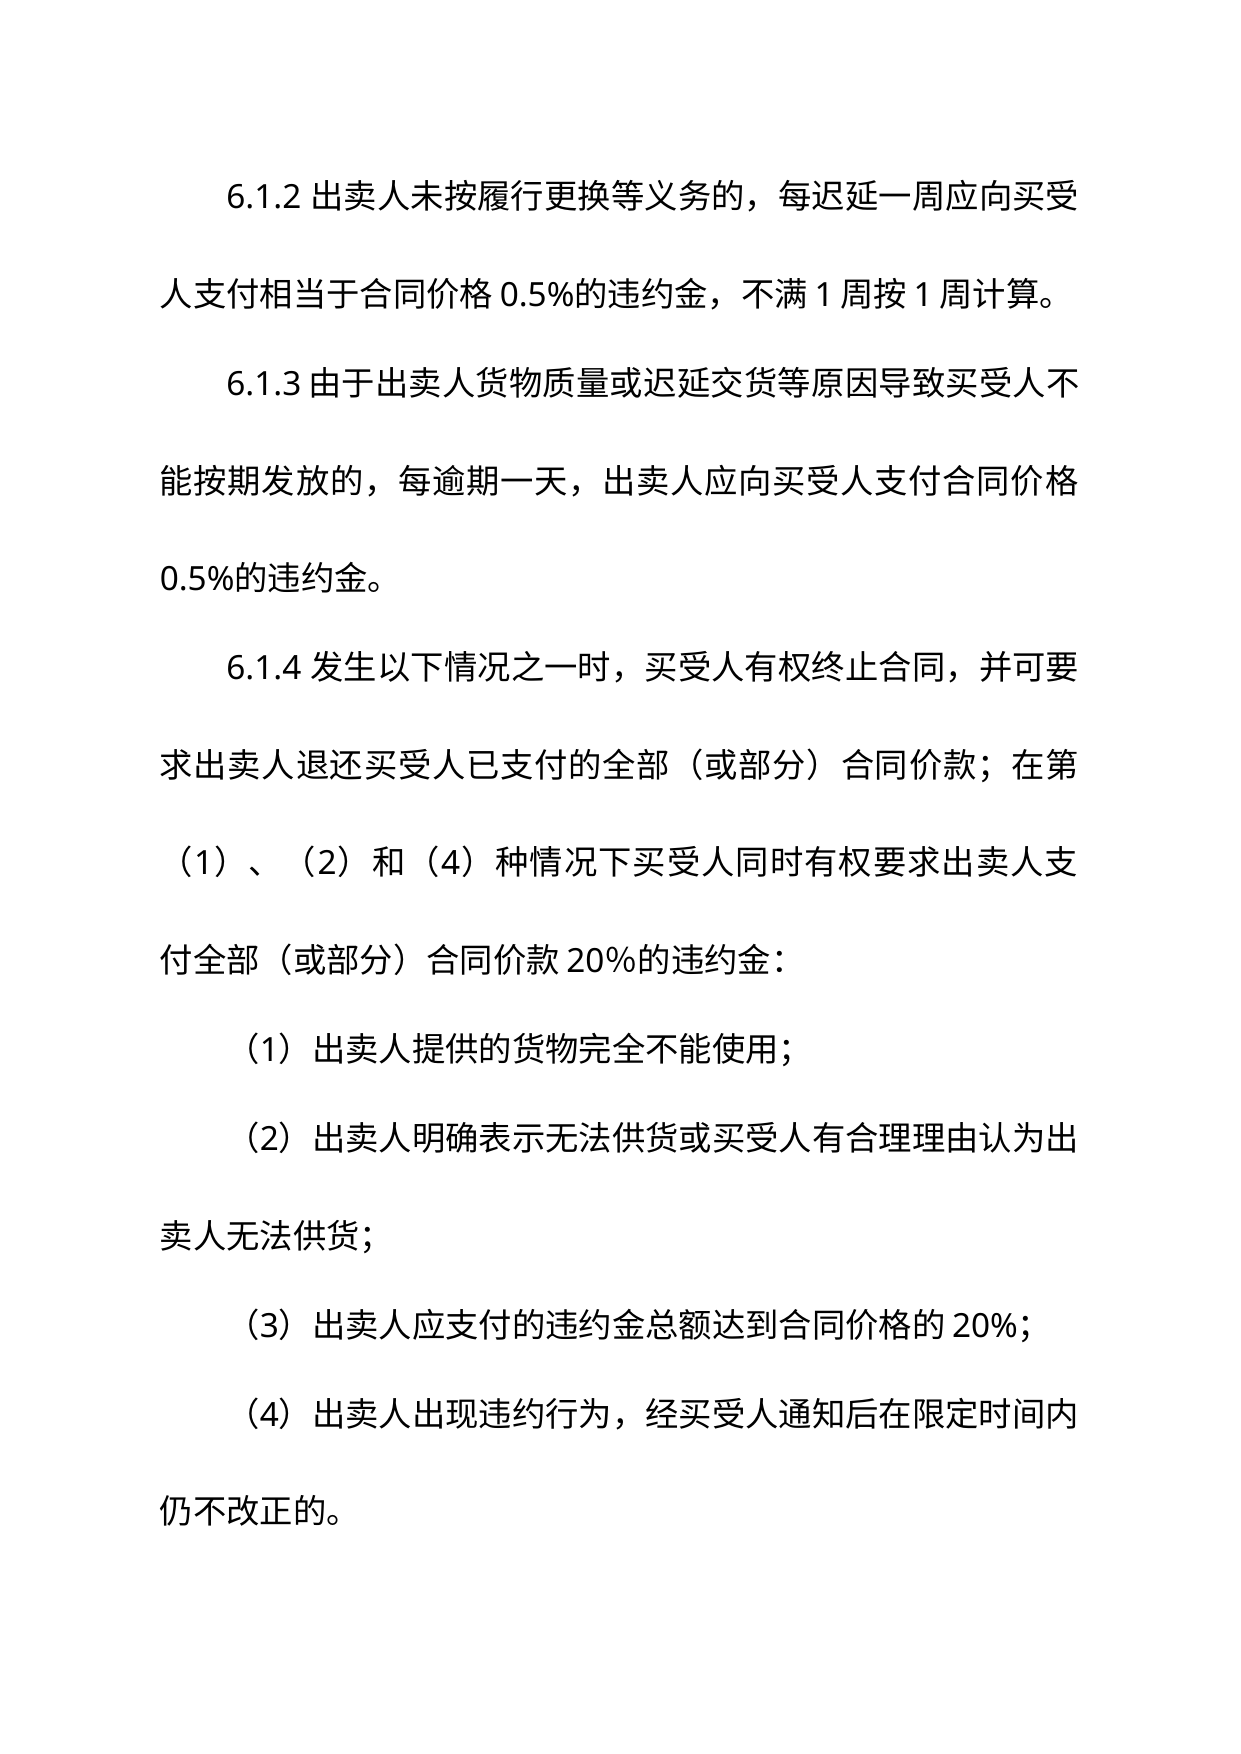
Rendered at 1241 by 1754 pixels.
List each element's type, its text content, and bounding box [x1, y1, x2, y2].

text （3）出卖人应支付的违约金总额达到合同价格的20%； [159, 1290, 1081, 1355]
text 6.1.2 出卖人未按履行更换等义务的，每迟延一周应向买受人支付相当于合同价格0.5%的违约金，不满1周按1周计算。 [159, 162, 1081, 324]
text （2）出卖人明确表示无法供货或买受人有合理理由认为出卖人无法供货； [159, 1104, 1081, 1266]
text （4）出卖人出现违约行为，经买受人通知后在限定时间内仍不改正的。 [159, 1379, 1081, 1542]
text （1）出卖人提供的货物完全不能使用； [159, 1014, 1081, 1079]
text 6.1.4 发生以下情况之一时，买受人有权终止合同，并可要求出卖人退还买受人已支付的全部（或部分）合同价款；在第（1）、（2）和（4）种情况下买受人同时有权要求出卖人支付全部（或部分）合同价款20％的违约金： [159, 633, 1081, 990]
text 6.1.3由于出卖人货物质量或迟延交货等原因导致买受人不能按期发放的，每逾期一天，出卖人应向买受人支付合同价格0.5%的违约金。 [159, 349, 1081, 609]
